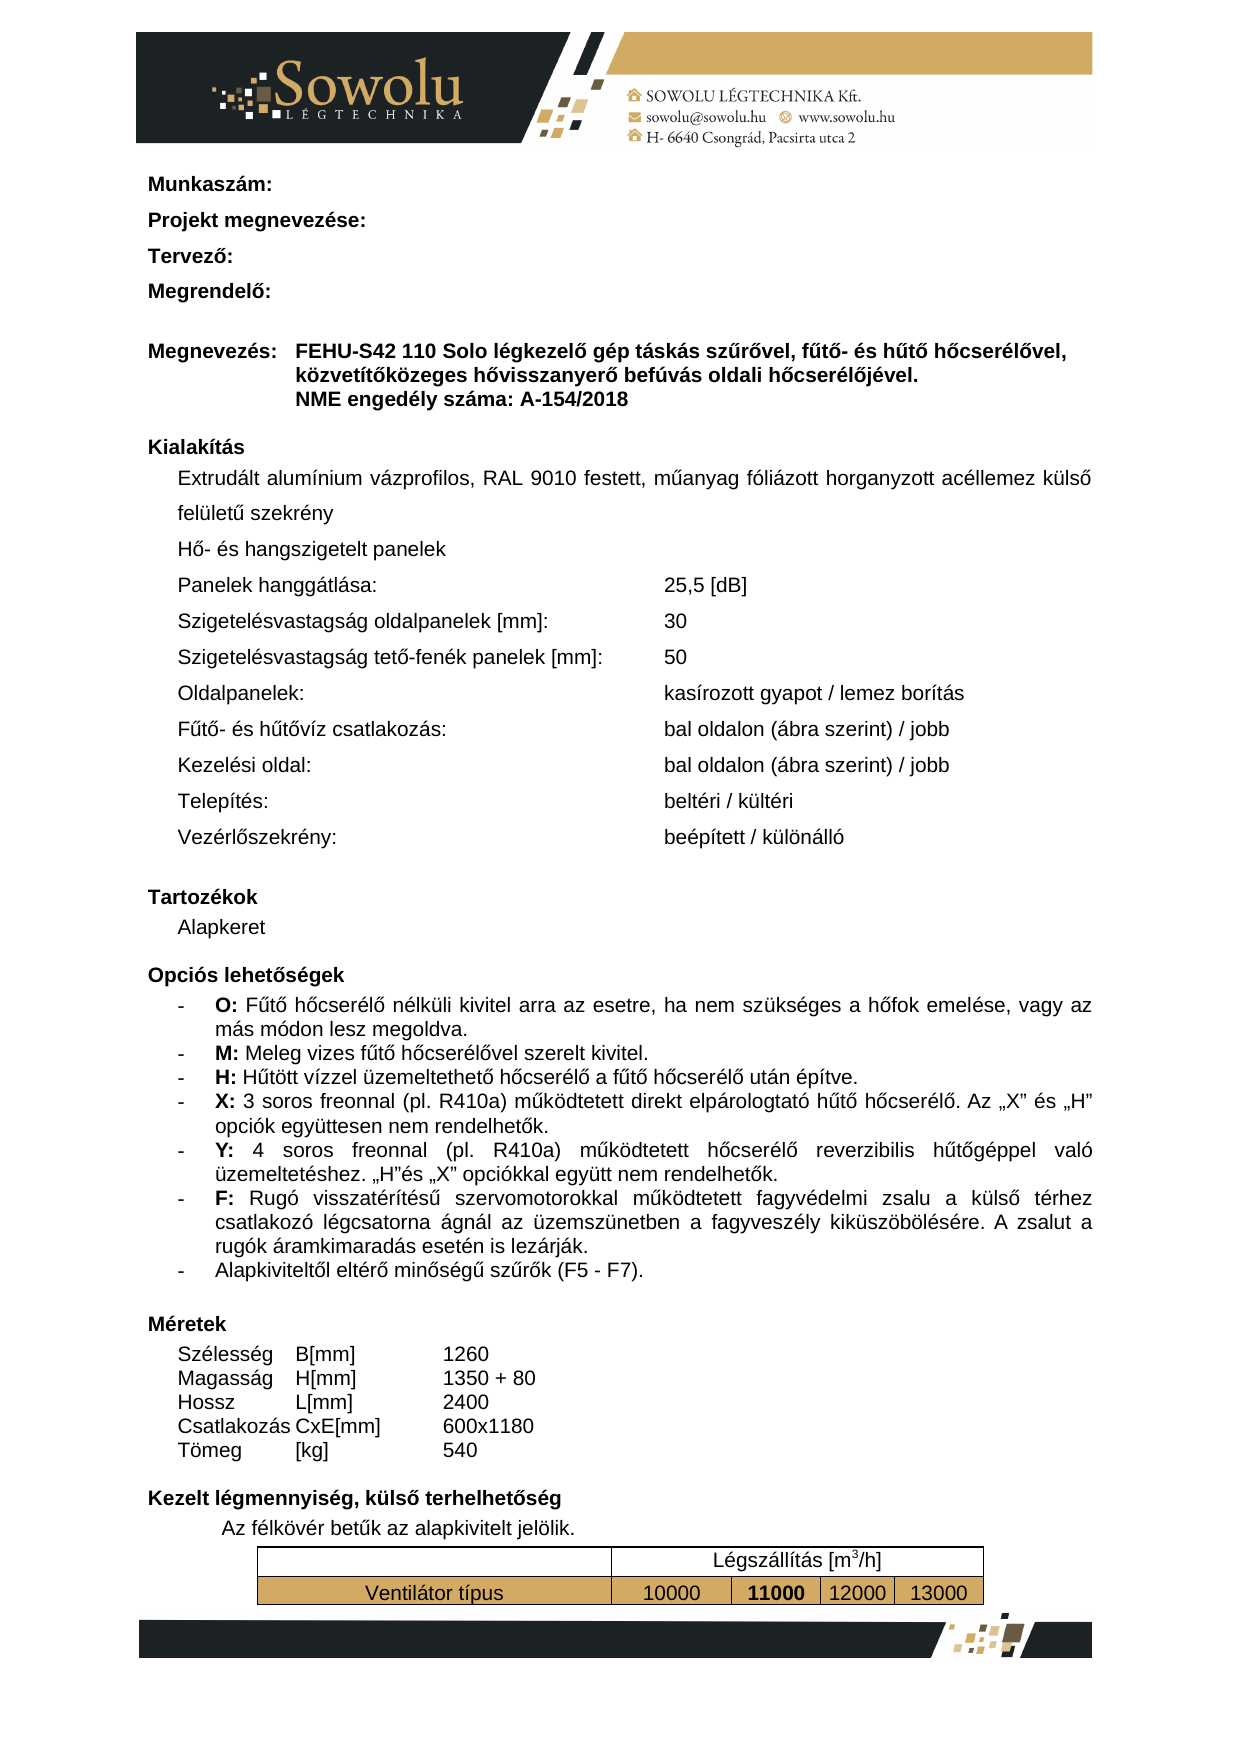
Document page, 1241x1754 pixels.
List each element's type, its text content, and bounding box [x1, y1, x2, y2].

table_cell 11000 [732, 1577, 820, 1604]
text Munkaszám: [148, 172, 1093, 196]
text Tartozékok [148, 884, 1093, 908]
text Hő- és hangszigetelt panelek [177, 537, 1093, 561]
text Kezelési oldal: bal oldalon (ábra szerint) / jobb [177, 753, 1093, 777]
text Tömeg [kg] 540 [177, 1438, 1093, 1462]
text Vezérlőszekrény: beépített / különálló [177, 825, 1093, 849]
text Szigetelésvastagság tető-fenék panelek [mm]: 50 [177, 645, 1093, 669]
list Y: 4 soros freonnal (pl. R410a) működtetett hőcserélő reverzibilis hűtőgéppel való üzemeltetéshez. „H”és „X” opciókkal együtt nem rendelhetők. [177, 1137, 1093, 1186]
text Alapkeret [177, 915, 1093, 939]
text Hossz L[mm] 2400 [177, 1390, 1093, 1414]
text Projekt megnevezése: [148, 207, 1093, 231]
table_cell Ventilátor típus [258, 1577, 611, 1604]
table_cell 10000 [612, 1577, 731, 1604]
text Csatlakozás CxE[mm] 600x1180 [177, 1414, 1093, 1438]
text Méretek [148, 1312, 1093, 1336]
text Extrudált alumínium vázprofilos, RAL 9010 festett, műanyag fóliázott horganyzott acéllemez külső felületű szekrény [177, 465, 1093, 525]
list M: Meleg vizes fűtő hőcserélővel szerelt kivitel. [177, 1041, 1093, 1065]
text Az félkövér betűk az alapkivitelt jelölik. [148, 1516, 1093, 1540]
text Tervező: [148, 243, 1093, 267]
table_cell 12000 [821, 1577, 894, 1604]
text Telepítés: beltéri / kültéri [177, 789, 1093, 813]
subtitle Kialakítás [148, 435, 1093, 459]
list X: 3 soros freonnal (pl. R410a) működtetett direkt elpárologtató hűtő hőcserélő. Az „X” és „H” opciók együttesen nem rendelhetők. [177, 1089, 1093, 1137]
picture [136, 32, 1093, 149]
list Alapkiviteltől eltérő minőségű szűrők (F5 - F7). [177, 1258, 1093, 1282]
text Oldalpanelek: kasírozott gyapot / lemez borítás [177, 681, 1093, 705]
text NME engedély száma: A-154/2018 [221, 387, 1093, 411]
text Magasság H[mm] 1350 + 80 [177, 1366, 1093, 1390]
table_header Légszállítás [m3/h] [612, 1548, 983, 1576]
picture [139, 1613, 1092, 1658]
text Kezelt légmennyiség, külső terhelhetőség [148, 1486, 1093, 1510]
text Megrendelő: [148, 279, 1093, 303]
text Szigetelésvastagság oldalpanelek [mm]: 30 [177, 609, 1093, 633]
table_cell 13000 [895, 1577, 983, 1604]
text Megnevezés: FEHU-S42 110 Solo légkezelő gép táskás szűrővel, fűtő- és hűtő hőcserélővel, közvetítőközeges hővisszanyerő befúvás oldali hőcserélőjével. [148, 339, 1093, 387]
text Panelek hanggátlása: 25,5 [dB] [177, 573, 1093, 597]
table_header [258, 1548, 611, 1576]
text Opciós lehetőségek [148, 963, 1093, 987]
list H: Hűtött vízzel üzemeltethető hőcserélő a fűtő hőcserélő után építve. [177, 1065, 1093, 1089]
text Fűtő- és hűtővíz csatlakozás: bal oldalon (ábra szerint) / jobb [177, 717, 1093, 741]
list F: Rugó visszatérítésű szervomotorokkal működtetett fagyvédelmi zsalu a külső térhez csatlakozó légcsatorna ágnál az üzemszünetben a fagyveszély kiküszöbölésére. A zsalut a rugók áramkimaradás esetén is lezárják. [177, 1186, 1093, 1258]
text Szélesség B[mm] 1260 [177, 1342, 1093, 1366]
list O: Fűtő hőcserélő nélküli kivitel arra az esetre, ha nem szükséges a hőfok emelése, vagy az más módon lesz megoldva. [177, 993, 1093, 1041]
